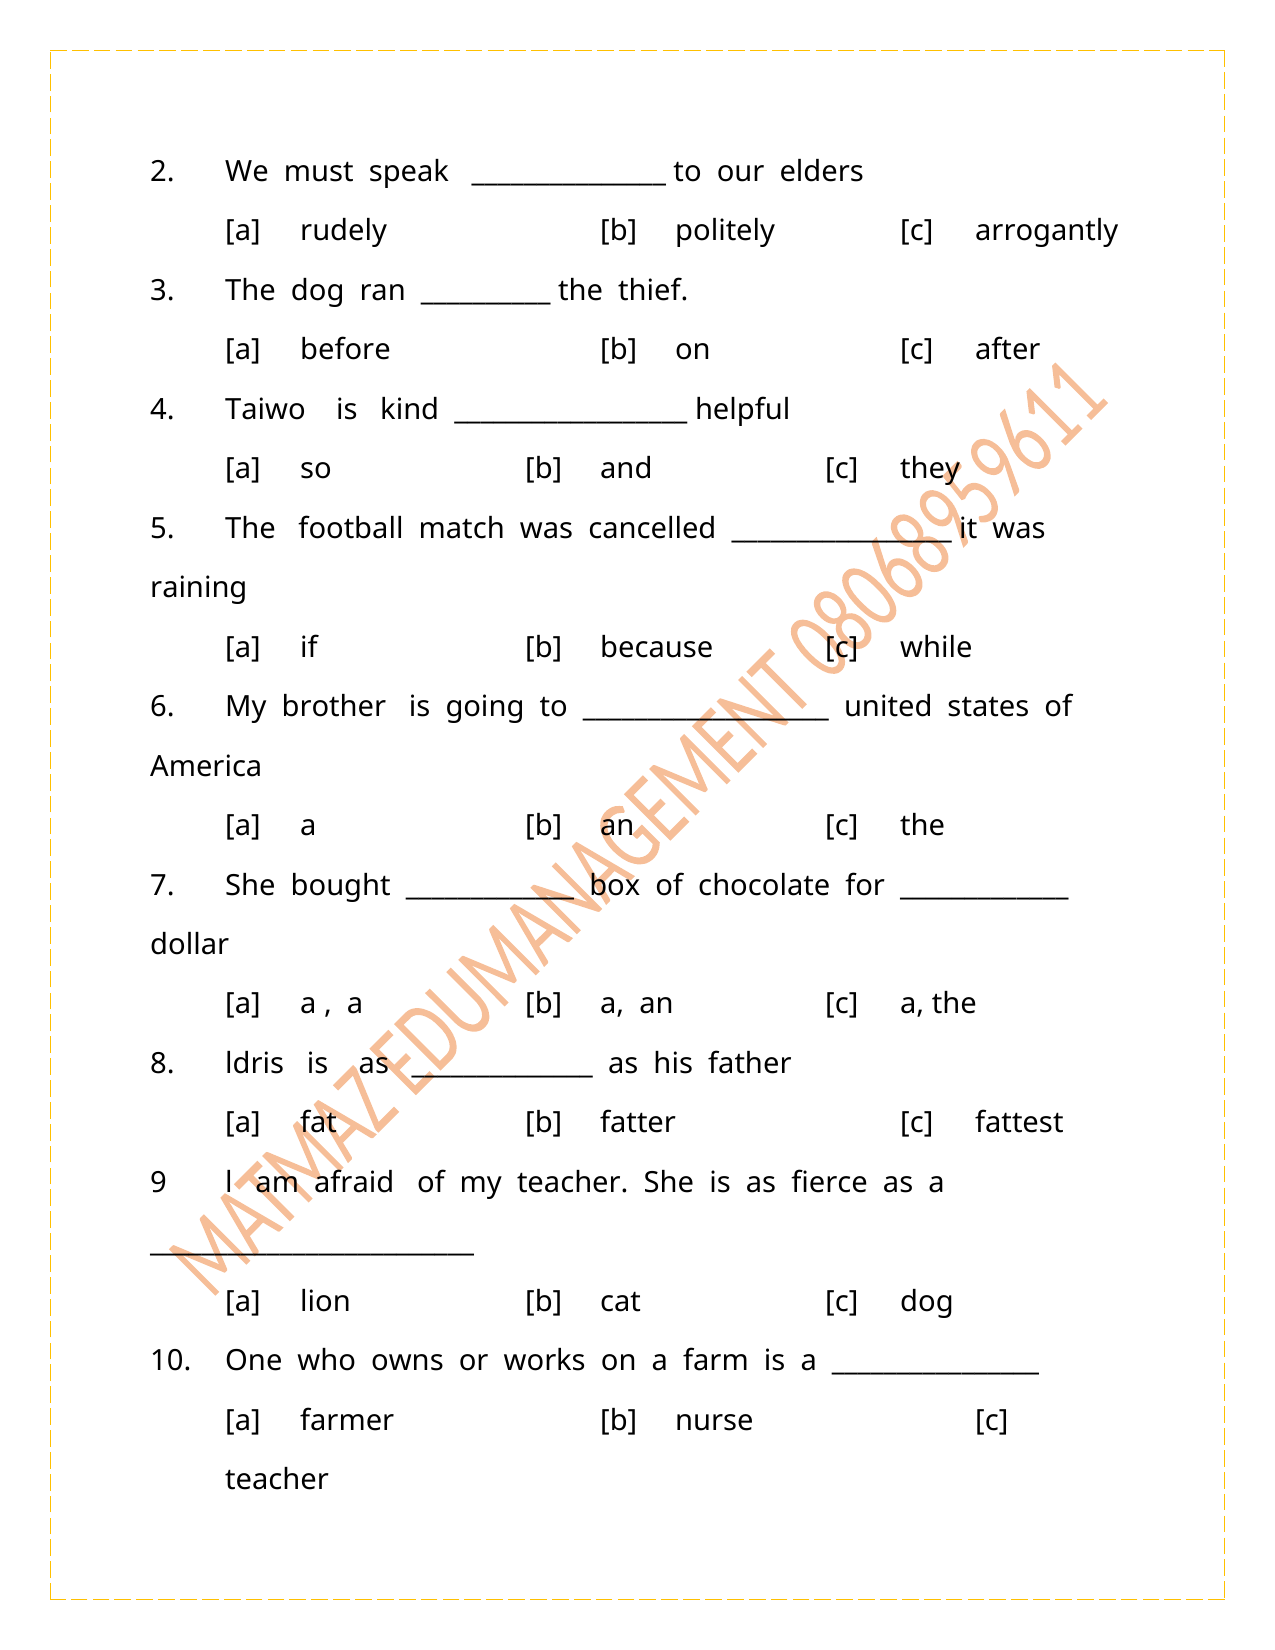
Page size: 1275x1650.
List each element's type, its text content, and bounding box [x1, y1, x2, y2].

text 4. Taiwo is kind __________________ helpful [150, 388, 1125, 428]
text [a] a , a [b] a, an [c] a, the [150, 983, 1125, 1022]
text [a] farmer [b] nurse [c] teacher [150, 1399, 1125, 1498]
text 8. ldris is as ______________ as his father [150, 1042, 1125, 1082]
text 9 l am afraid of my teacher. She is as fierce as a _________________________ [150, 1161, 1125, 1260]
text 5. The football match was cancelled _________________ it was raining [150, 507, 1125, 606]
text [a] before [b] on [c] after [150, 328, 1125, 368]
text 6. My brother is going to ___________________ united states of America [150, 685, 1125, 784]
text [a] if [b] because [c] while [150, 626, 1125, 666]
text [a] so [b] and [c] they [150, 447, 1125, 487]
text [a] a [b] an [c] the [150, 804, 1125, 844]
text 10. One who owns or works on a farm is a ________________ [150, 1339, 1125, 1379]
text [a] rudely [b] politely [c] arrogantly [150, 209, 1125, 249]
text [a] fat [b] fatter [c] fattest [150, 1102, 1125, 1141]
text [a] lion [b] cat [c] dog [150, 1280, 1125, 1320]
text 3. The dog ran __________ the thief. [150, 269, 1125, 309]
text 2. We must speak _______________ to our elders [150, 150, 1125, 190]
text 7. She bought _____________ box of chocolate for _____________ dollar [150, 864, 1125, 963]
